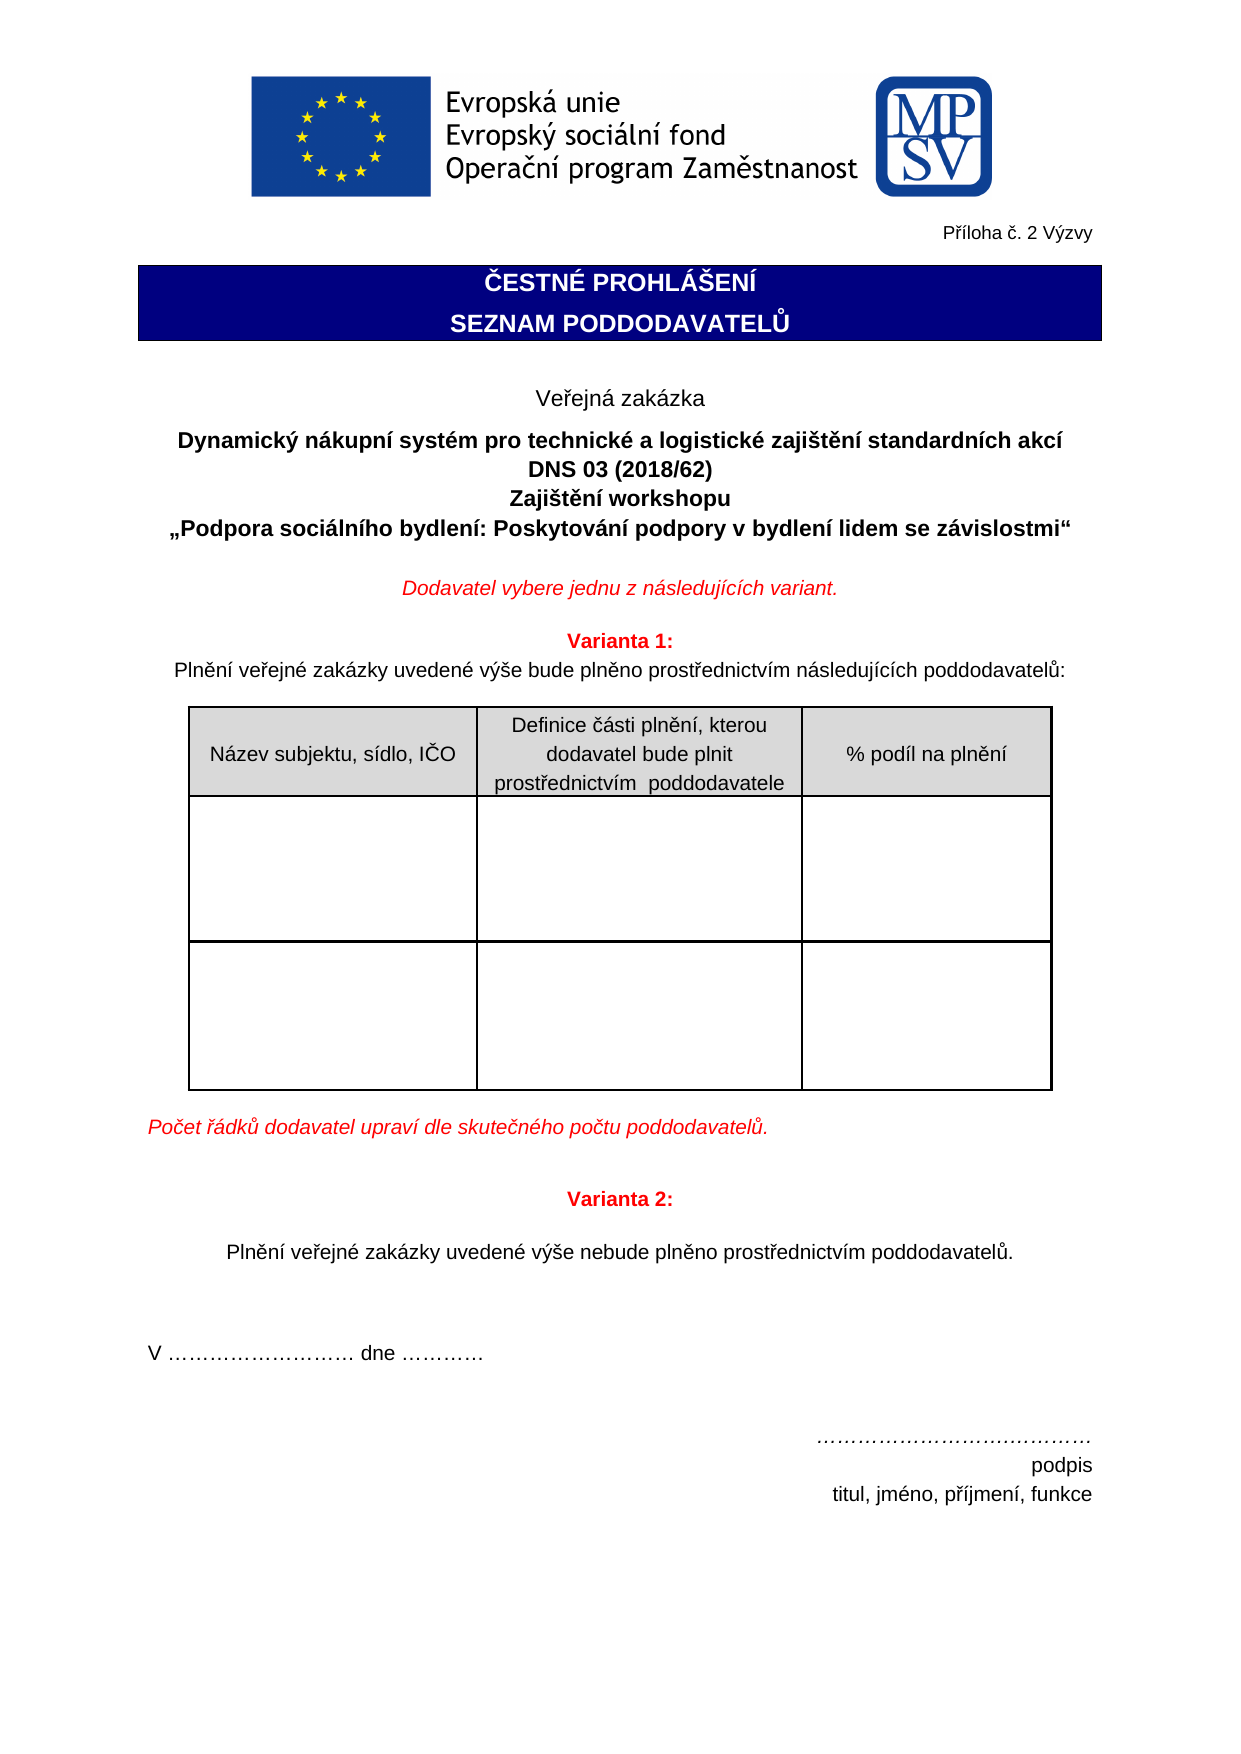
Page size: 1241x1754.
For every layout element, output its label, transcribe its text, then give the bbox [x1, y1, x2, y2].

table_header % podíl na plnění [803, 708, 1050, 795]
table_cell [190, 943, 476, 1088]
table_cell [478, 943, 801, 1088]
picture [248, 73, 992, 200]
text ……………………….………… [148, 1419, 1093, 1448]
text DNS 03 (2018/62) [148, 453, 1093, 483]
text Počet řádků dodavatel upraví dle skutečného počtu poddodavatelů. [148, 1114, 1093, 1138]
table_header Název subjektu, sídlo, IČO [190, 708, 476, 795]
text ČESTNÉ PROHLÁŠENÍ [139, 266, 1101, 297]
text Dynamický nákupní systém pro technické a logistické zajištění standardních akcí [148, 424, 1093, 453]
text SEZNAM PODDODAVATELŮ [139, 306, 1101, 340]
text V ……………………… dne ………… [148, 1336, 1093, 1365]
text titul, jméno, příjmení, funkce [738, 1477, 1093, 1506]
table_cell [190, 797, 476, 940]
table_header Definice části plnění, kterou dodavatel bude plnit prostřednictvím poddodavatele [478, 708, 801, 795]
text Varianta 1: [148, 628, 1093, 652]
text Zajištění workshopu [148, 483, 1093, 512]
text Varianta 2: [148, 1186, 1093, 1210]
text Plnění veřejné zakázky uvedené výše nebude plněno prostřednictvím poddodavatelů. [148, 1234, 1093, 1263]
text podpis [811, 1448, 1093, 1477]
text Plnění veřejné zakázky uvedené výše bude plněno prostřednictvím následujících poddodavatelů: [148, 652, 1093, 682]
text Veřejná zakázka [148, 383, 1093, 412]
text Dodavatel vybere jednu z následujících variant. [148, 570, 1093, 599]
table_cell [803, 797, 1050, 940]
text „Podpora sociálního bydlení: Poskytování podpory v bydlení lidem se závislostmi“ [148, 512, 1093, 541]
table_cell [803, 943, 1050, 1088]
table_cell [478, 797, 801, 940]
